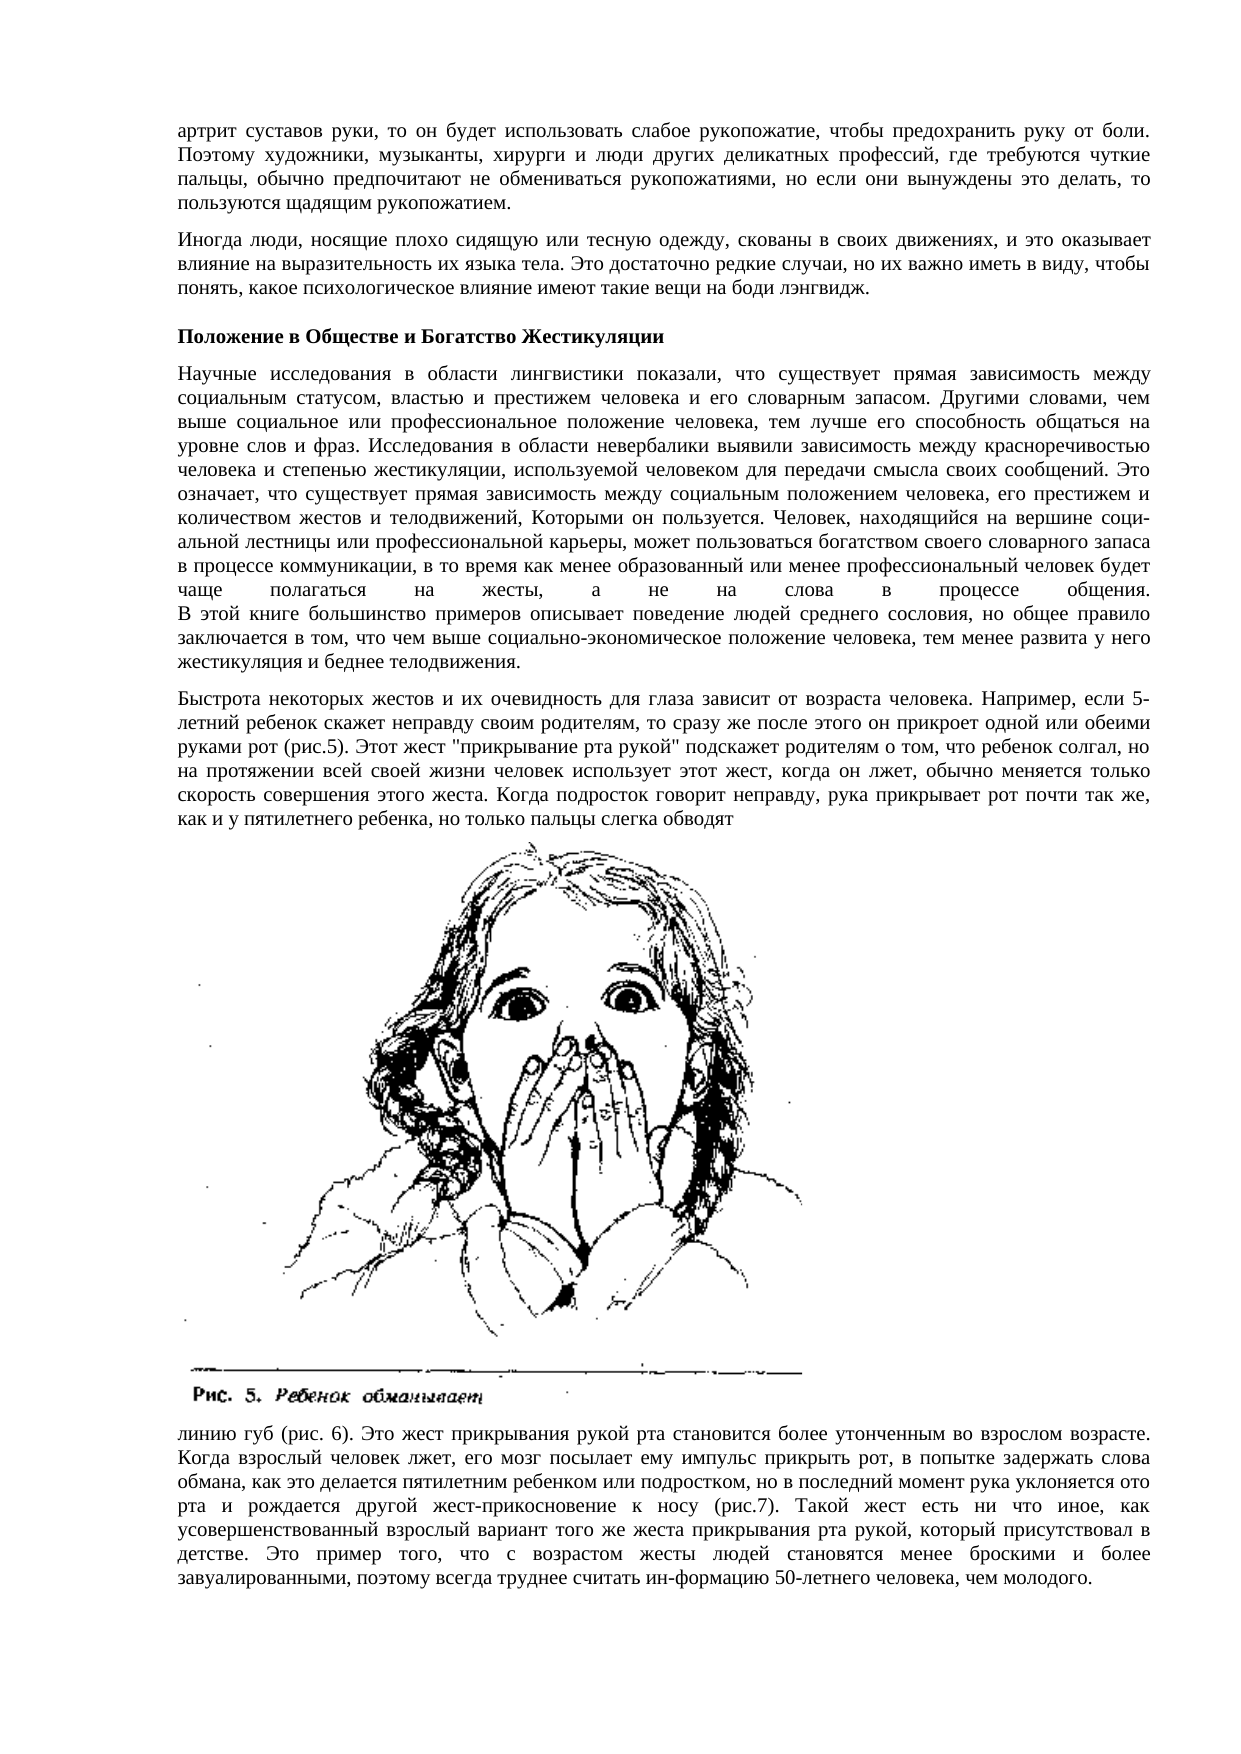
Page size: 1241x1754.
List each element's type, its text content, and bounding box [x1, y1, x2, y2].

text Иногда люди, носящие плохо сидящую или тесную одежду, скованы в своих движениях, и это оказывает влияние на выразительность их языка тела. Это достаточно редкие случаи, но их важно иметь в виду, чтобы понять, какое психологическое влияние имеют такие вещи на боди лэнгвидж. [177, 227, 1152, 299]
text Научные исследования в области лингвистики показали, что существует прямая зависимость между социальным статусом, властью и престижем человека и его словарным запасом. Другими словами, чем выше социальное или профессиональное положение человека, тем лучше его способность общаться на уровне слов и фраз. Исследования в области невербалики выявили зависимость между красноречивостью человека и степенью жестикуляции, используемой человеком для передачи смысла своих сообщений. Это означает, что существует прямая зависимость между социальным положением человека, его престижем и количеством жестов и телодвижений, Которыми он пользуется. Человек, находящийся на вершине соци-альной лестницы или профессиональной карьеры, может пользоваться богатством своего словарного запаса в процессе коммуникации, в то время как менее образованный или менее профессиональный человек будет чаще полагаться на жесты, а не на слова в процессе общения. В этой книге большинство примеров описывает поведение людей среднего сословия, но общее правило заключается в том, что чем выше социально-экономическое положение человека, тем менее развита у него жестикуляция и беднее телодвижения. [177, 361, 1152, 673]
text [177, 118, 1152, 214]
text Быстрота некоторых жестов и их очевидность для глаза зависит от возраста человека. Например, если 5-летний ребенок скажет неправду своим родителям, то сразу же после этого он прикроет одной или обеими руками рот (рис.5). Этот жест "прикрывание рта рукой" подскажет родителям о том, что ребенок солгал, но на протяжении всей своей жизни человек использует этот жест, когда он лжет, обычно меняется только скорость совершения этого жеста. Когда подросток говорит неправду, рука прикрывает рот почти так же, как и у пятилетнего ребенка, но только пальцы слегка обводят [177, 686, 1152, 830]
text линию губ (рис. 6). Это жест прикрывания рукой рта становится более утонченным во взрослом возрасте. Когда взрослый человек лжет, его мозг посылает ему импульс прикрыть рот, в попытке задержать слова обмана, как это делается пятилетним ребенком или подростком, но в последний момент рука уклоняется ото рта и рождается другой жест-прикосновение к носу (рис.7). Такой жест есть ни что иное, как усовершенствованный взрослый вариант того же жеста прикрывания рта рукой, который присутствовал в детстве. Это пример того, что с возрастом жесты людей становятся менее броскими и более завуалированными, поэтому всегда труднее считать ин-формацию 50-летнего человека, чем молодого. [177, 1421, 1152, 1589]
picture [177, 842, 803, 1409]
subtitle Положение в Обществе и Богатство Жестикуляции [177, 324, 1152, 348]
